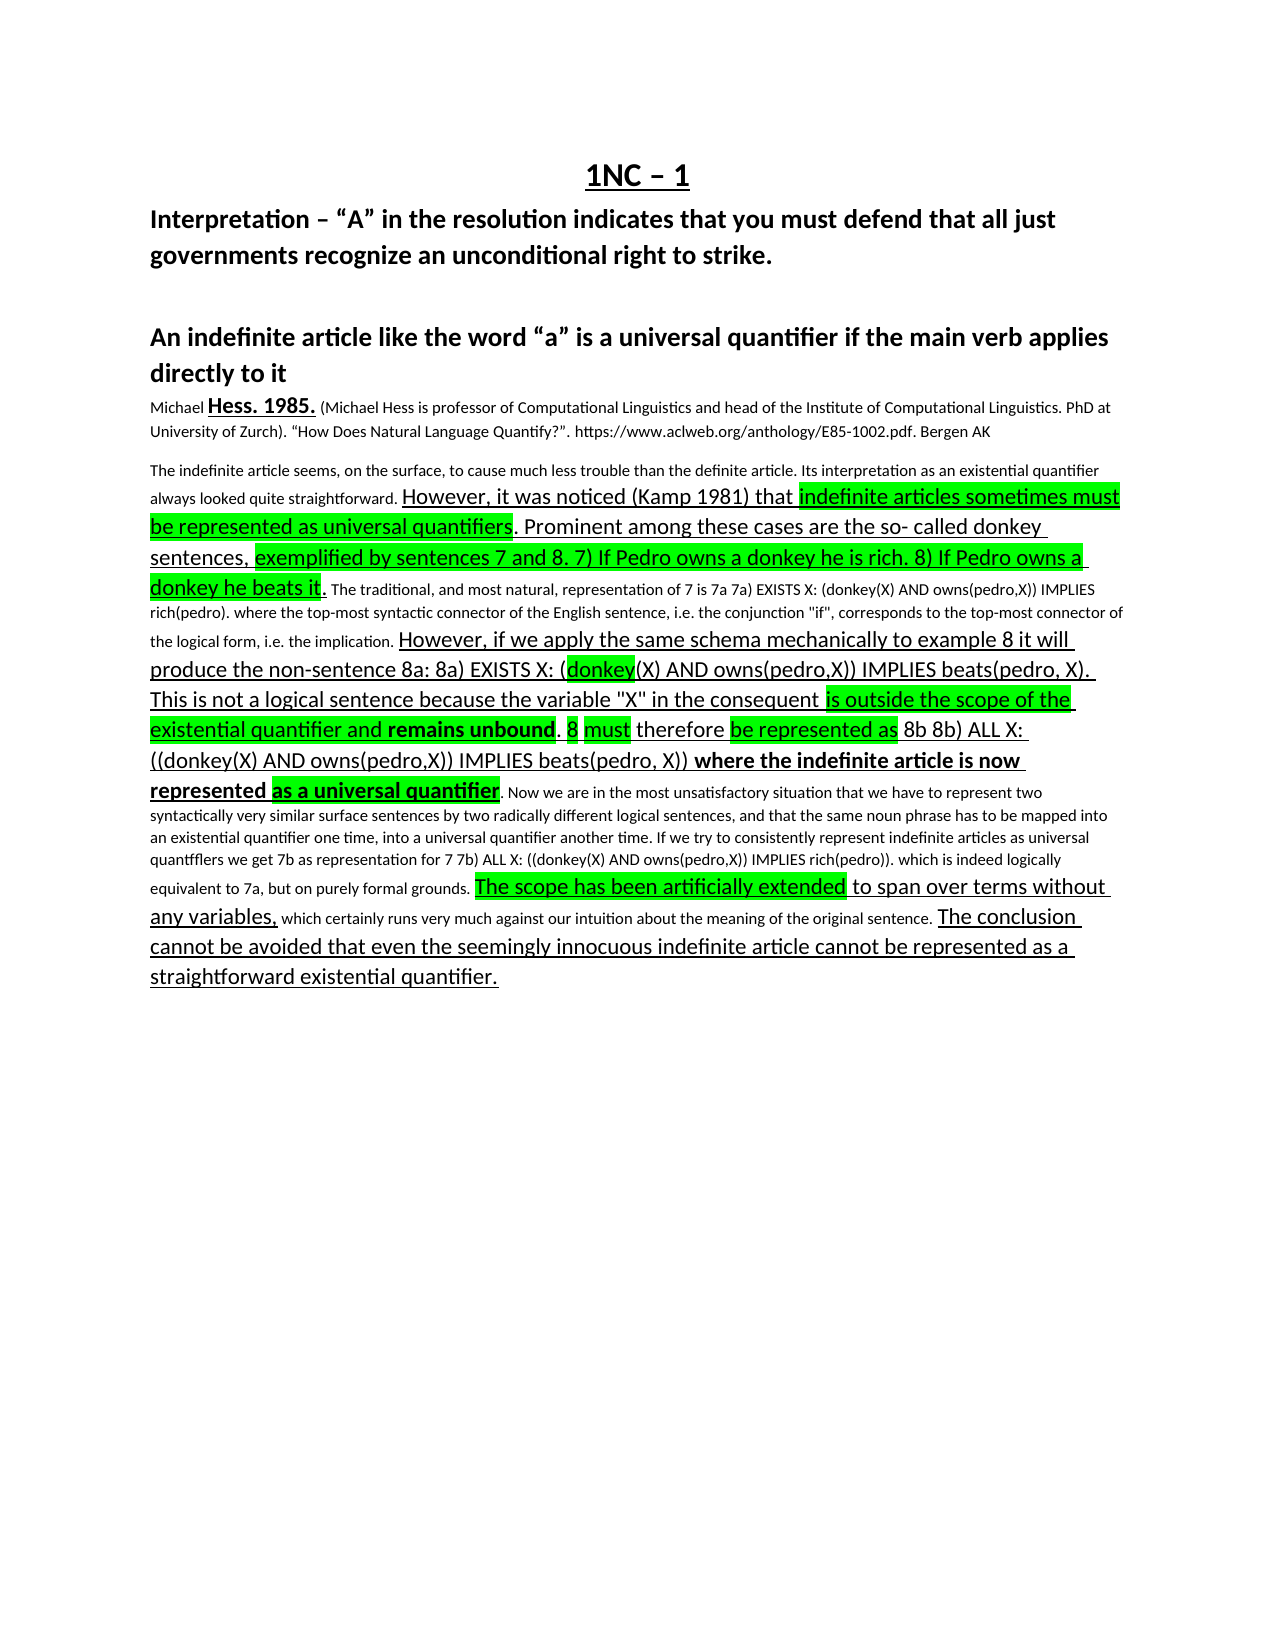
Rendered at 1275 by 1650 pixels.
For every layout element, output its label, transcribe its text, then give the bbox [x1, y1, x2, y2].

subtitle An indefinite article like the word “a” is a universal quantifier if the main verb applies directly to it [150, 320, 1125, 389]
text Michael Hess. 1985. (Michael Hess is professor of Computational Linguistics and head of the Institute of Computational Linguistics. PhD at University of Zurch). “How Does Natural Language Quantify?”. https://www.aclweb.org/anthology/E85-1002.pdf. Bergen AK [150, 392, 1125, 442]
subtitle Interpretation – “A” in the resolution indicates that you must defend that all just governments recognize an unconditional right to strike. [150, 202, 1125, 271]
text The indefinite article seems, on the surface, to cause much less trouble than the definite article. Its interpretation as an existential quantifier always looked quite straightforward. However, it was noticed (Kamp 1981) that indefinite articles sometimes must be represented as universal quantifiers. Prominent among these cases are the so- called donkey sentences, exemplified by sentences 7 and 8. 7) If Pedro owns a donkey he is rich. 8) If Pedro owns a donkey he beats it. The traditional, and most natural, representation of 7 is 7a 7a) EXISTS X: (donkey(X) AND owns(pedro,X)) IMPLIES rich(pedro). where the top-most syntactic connector of the English sentence, i.e. the conjunction "if", corresponds to the top-most connector of the logical form, i.e. the implication. However, if we apply the same schema mechanically to example 8 it will produce the non-sentence 8a: 8a) EXISTS X: (donkey(X) AND owns(pedro,X)) IMPLIES beats(pedro, X). This is not a logical sentence because the variable "X" in the consequent is outside the scope of the existential quantifier and remains unbound. 8 must therefore be represented as 8b 8b) ALL X: ((donkey(X) AND owns(pedro,X)) IMPLIES beats(pedro, X)) where the indefinite article is now represented as a universal quantifier. Now we are in the most unsatisfactory situation that we have to represent two syntactically very similar surface sentences by two radically different logical sentences, and that the same noun phrase has to be mapped into an existential quantifier one time, into a universal quantifier another time. If we try to consistently represent indefinite articles as universal quantfflers we get 7b as representation for 7 7b) ALL X: ((donkey(X) AND owns(pedro,X)) IMPLIES rich(pedro)). which is indeed logically equivalent to 7a, but on purely formal grounds. The scope has been artificially extended to span over terms without any variables, which certainly runs very much against our intuition about the meaning of the original sentence. The conclusion cannot be avoided that even the seemingly innocuous indefinite article cannot be represented as a straightforward existential quantifier. [150, 460, 1125, 991]
subtitle 1NC – 1 [150, 154, 1125, 195]
